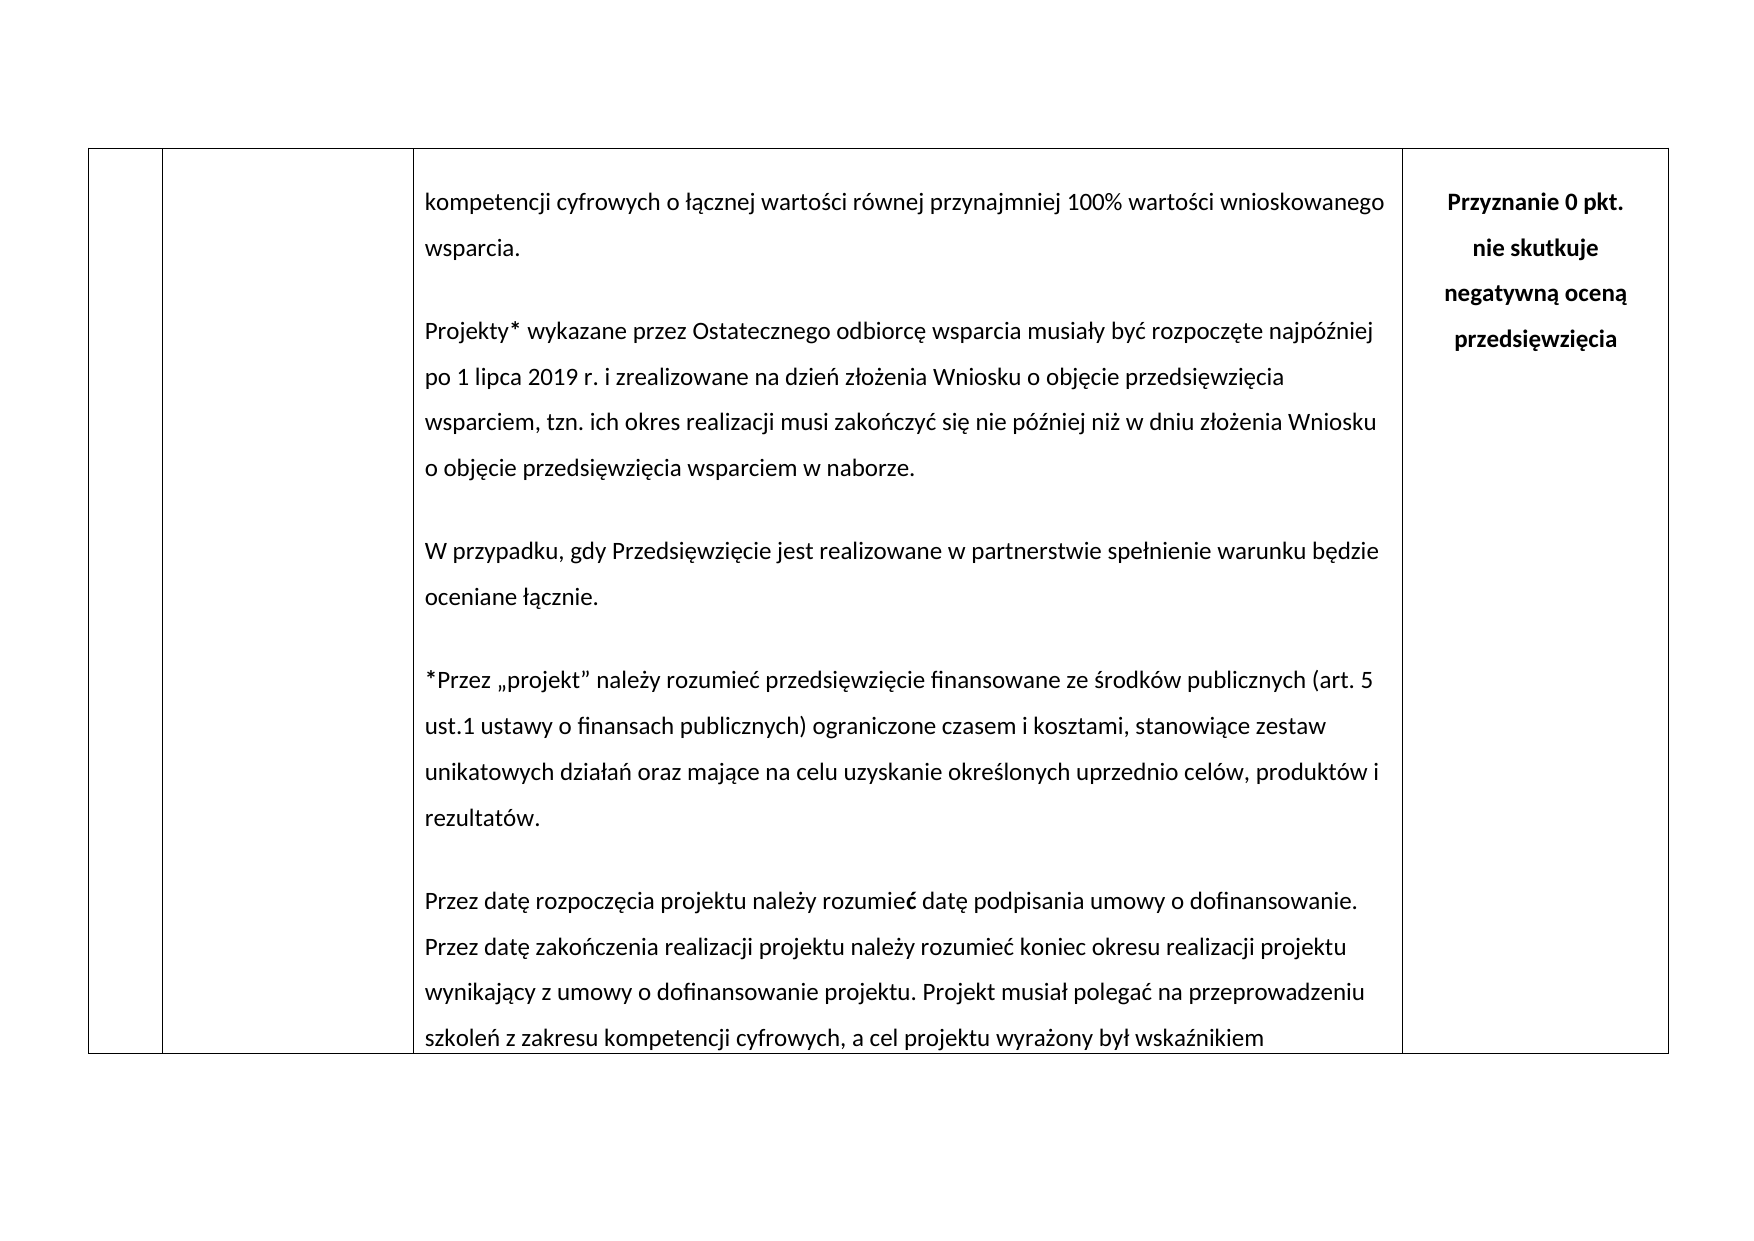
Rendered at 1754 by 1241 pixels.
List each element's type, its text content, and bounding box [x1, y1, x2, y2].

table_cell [1403, 149, 1668, 1053]
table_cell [163, 149, 413, 1053]
table_cell 4 [89, 149, 162, 1053]
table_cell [414, 149, 1402, 1053]
